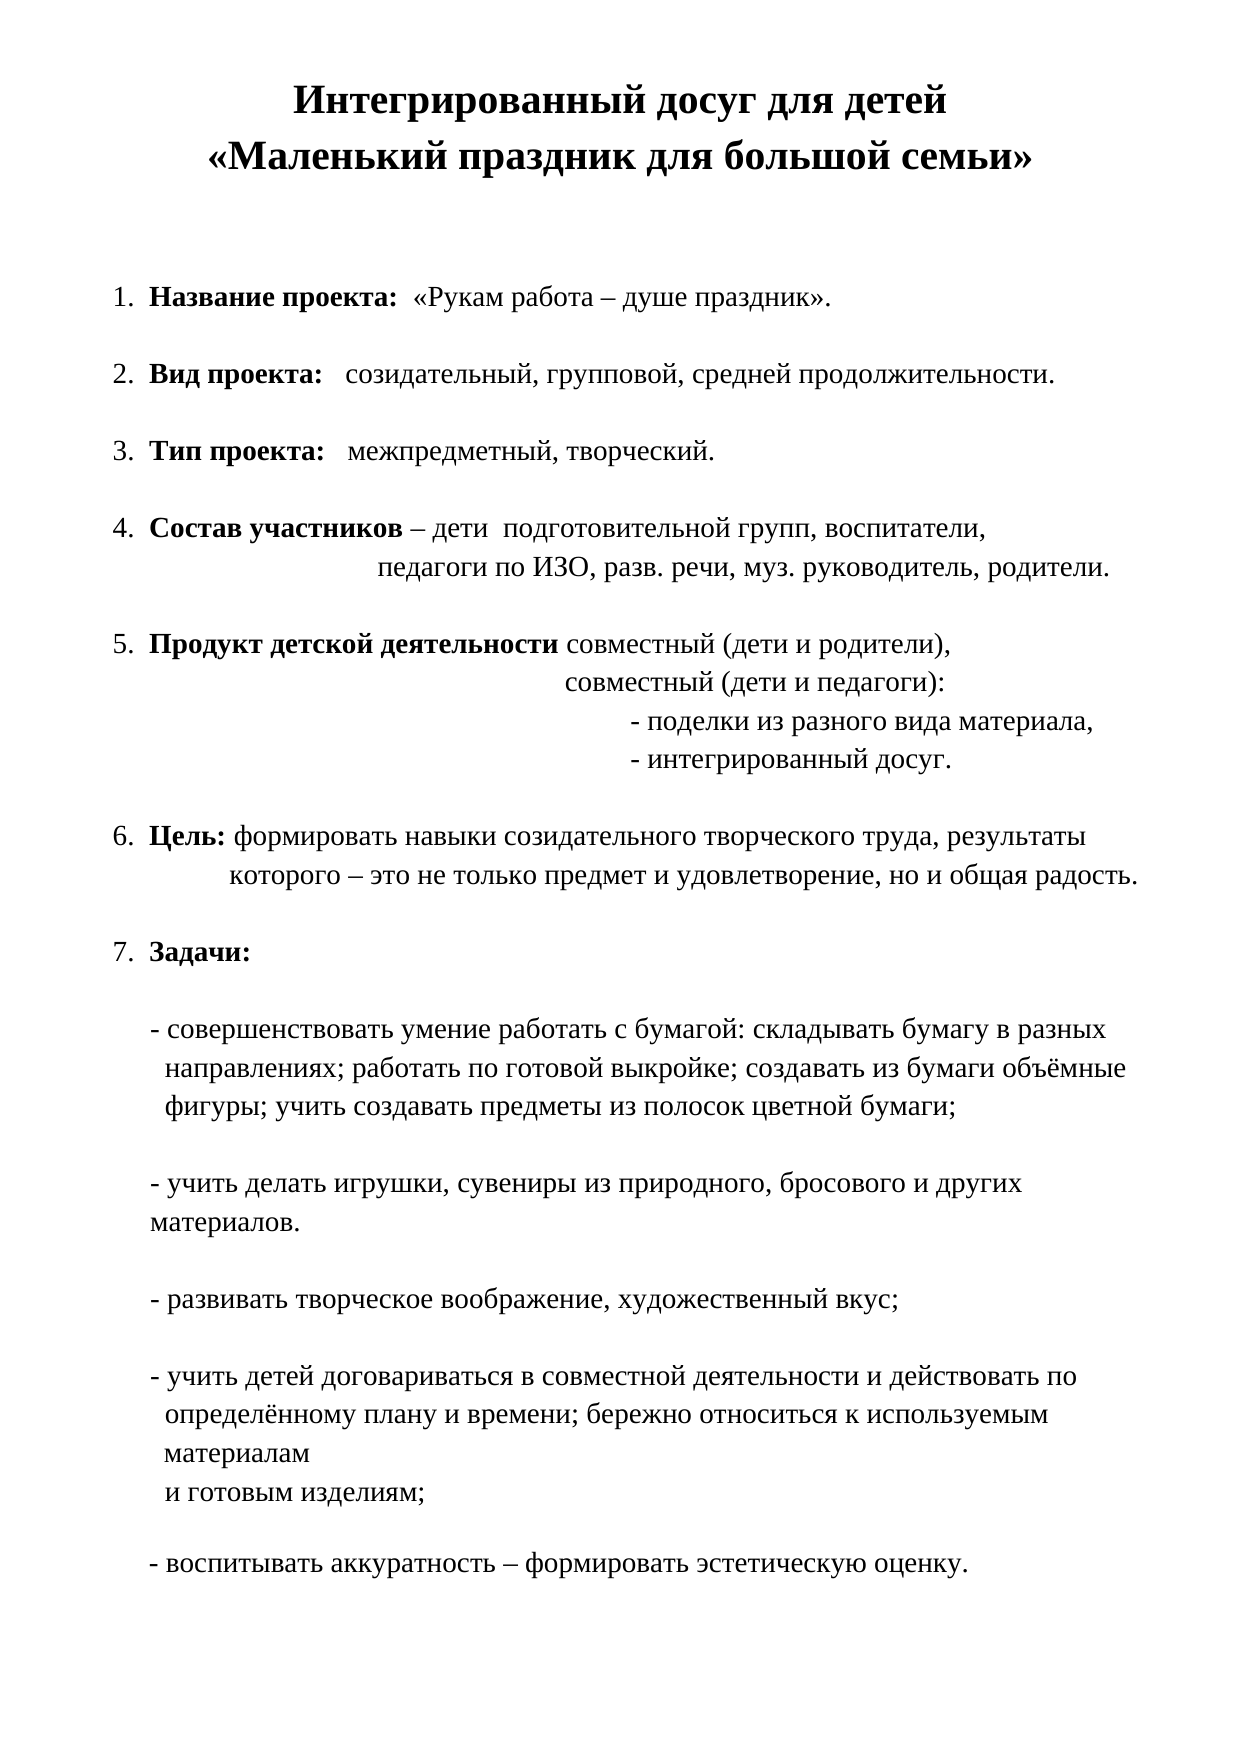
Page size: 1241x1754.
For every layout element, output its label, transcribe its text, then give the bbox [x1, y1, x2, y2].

text педагоги по ИЗО, разв. речи, муз. руководитель, родители. [112, 549, 1165, 582]
text - интегрированный досуг. [112, 741, 1165, 775]
text 2. Вид проекта: созидательный, групповой, средней продолжительности. [112, 356, 1165, 389]
text совместный (дети и педагоги): [112, 664, 1165, 698]
text 6. Цель: формировать навыки созидательного творческого труда, результаты [112, 818, 1165, 852]
text - воспитывать аккуратность – формировать эстетическую оценку. [75, 1551, 1165, 1577]
text - учить детей договариваться в совместной деятельности и действовать по [150, 1358, 1165, 1392]
text - совершенствовать умение работать с бумагой: складывать бумагу в разных [150, 1011, 1165, 1045]
text 7. Задачи: [112, 934, 1165, 968]
text Интегрированный досуг для детей [75, 75, 1165, 123]
text фигуры; учить создавать предметы из полосок цветной бумаги; [150, 1088, 1165, 1122]
text определённому плану и времени; бережно относиться к используемым материалам [150, 1397, 1165, 1469]
text и готовым изделиям; [150, 1474, 1165, 1507]
text 5. Продукт детской деятельности совместный (дети и родители), [112, 626, 1165, 659]
text - развивать творческое воображение, художественный вкус; [150, 1281, 1165, 1314]
text - поделки из разного вида материала, [112, 703, 1165, 736]
text которого – это не только предмет и удовлетворение, но и общая радость. [112, 857, 1165, 891]
text 4. Состав участников – дети подготовительной групп, воспитатели, [112, 510, 1165, 544]
text «Маленький праздник для большой семьи» [75, 130, 1165, 178]
text - учить делать игрушки, сувениры из природного, бросового и других материалов. [150, 1165, 1165, 1237]
text 3. Тип проекта: межпредметный, творческий. [112, 433, 1165, 467]
text 1. Название проекта: «Рукам работа – душе праздник». [112, 279, 1165, 312]
text направлениях; работать по готовой выкройке; создавать из бумаги объёмные [150, 1050, 1165, 1083]
